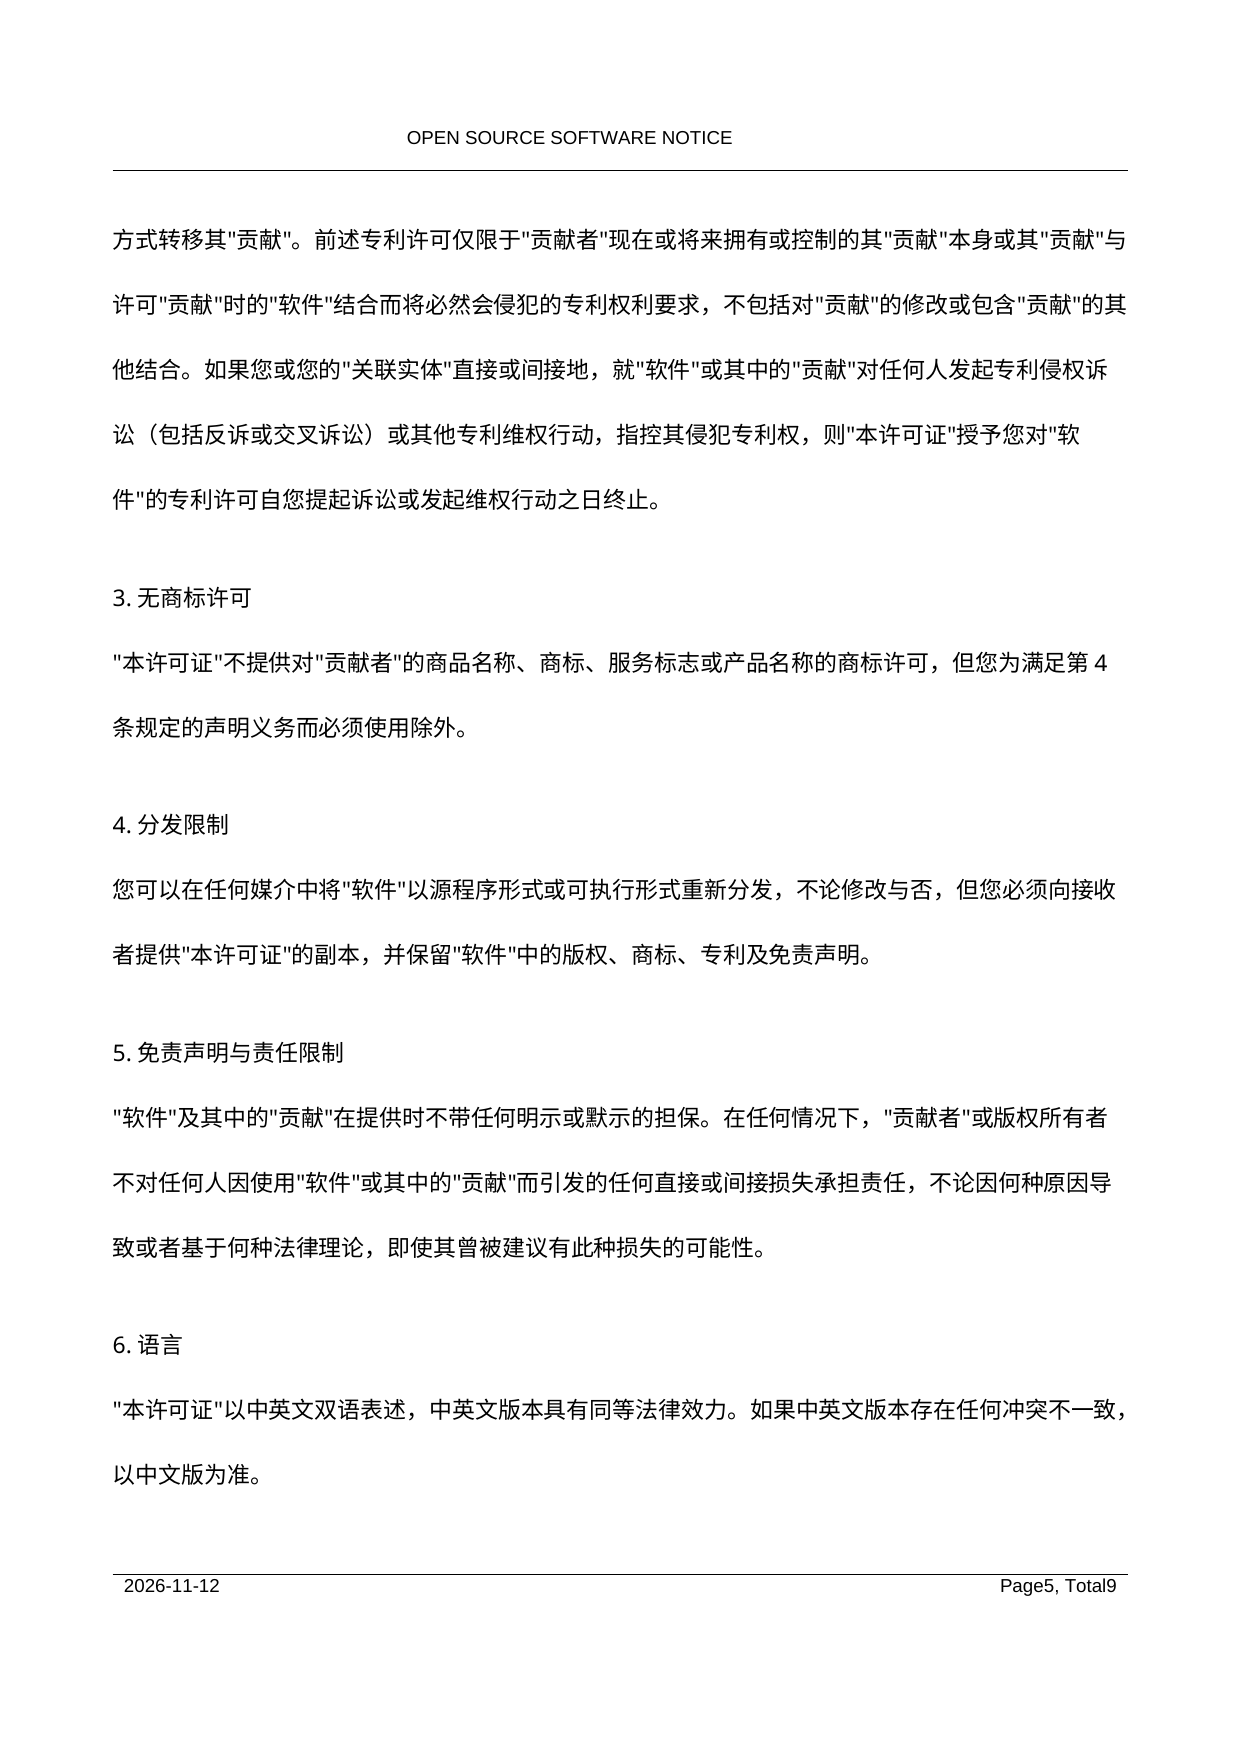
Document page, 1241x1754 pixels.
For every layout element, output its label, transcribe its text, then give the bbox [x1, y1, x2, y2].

text "本许可证"以中英文双语表述，中英文版本具有同等法律效力。如果中英文版本存在任何冲突不一致，以中文版为准。 [112, 1376, 1128, 1506]
text "本许可证"不提供对"贡献者"的商品名称、商标、服务标志或产品名称的商标许可，但您为满足第4条规定的声明义务而必须使用除外。 [112, 629, 1128, 759]
text 6. 语言 [112, 1311, 1128, 1376]
text 4. 分发限制 [112, 791, 1128, 856]
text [112, 206, 1128, 531]
text "软件"及其中的"贡献"在提供时不带任何明示或默示的担保。在任何情况下，"贡献者"或版权所有者不对任何人因使用"软件"或其中的"贡献"而引发的任何直接或间接损失承担责任，不论因何种原因导致或者基于何种法律理论，即使其曾被建议有此种损失的可能性。 [112, 1084, 1128, 1279]
text 5. 免责声明与责任限制 [112, 1019, 1128, 1084]
text 您可以在任何媒介中将"软件"以源程序形式或可执行形式重新分发，不论修改与否，但您必须向接收者提供"本许可证"的副本，并保留"软件"中的版权、商标、专利及免责声明。 [112, 856, 1128, 986]
text 3. 无商标许可 [112, 564, 1128, 629]
